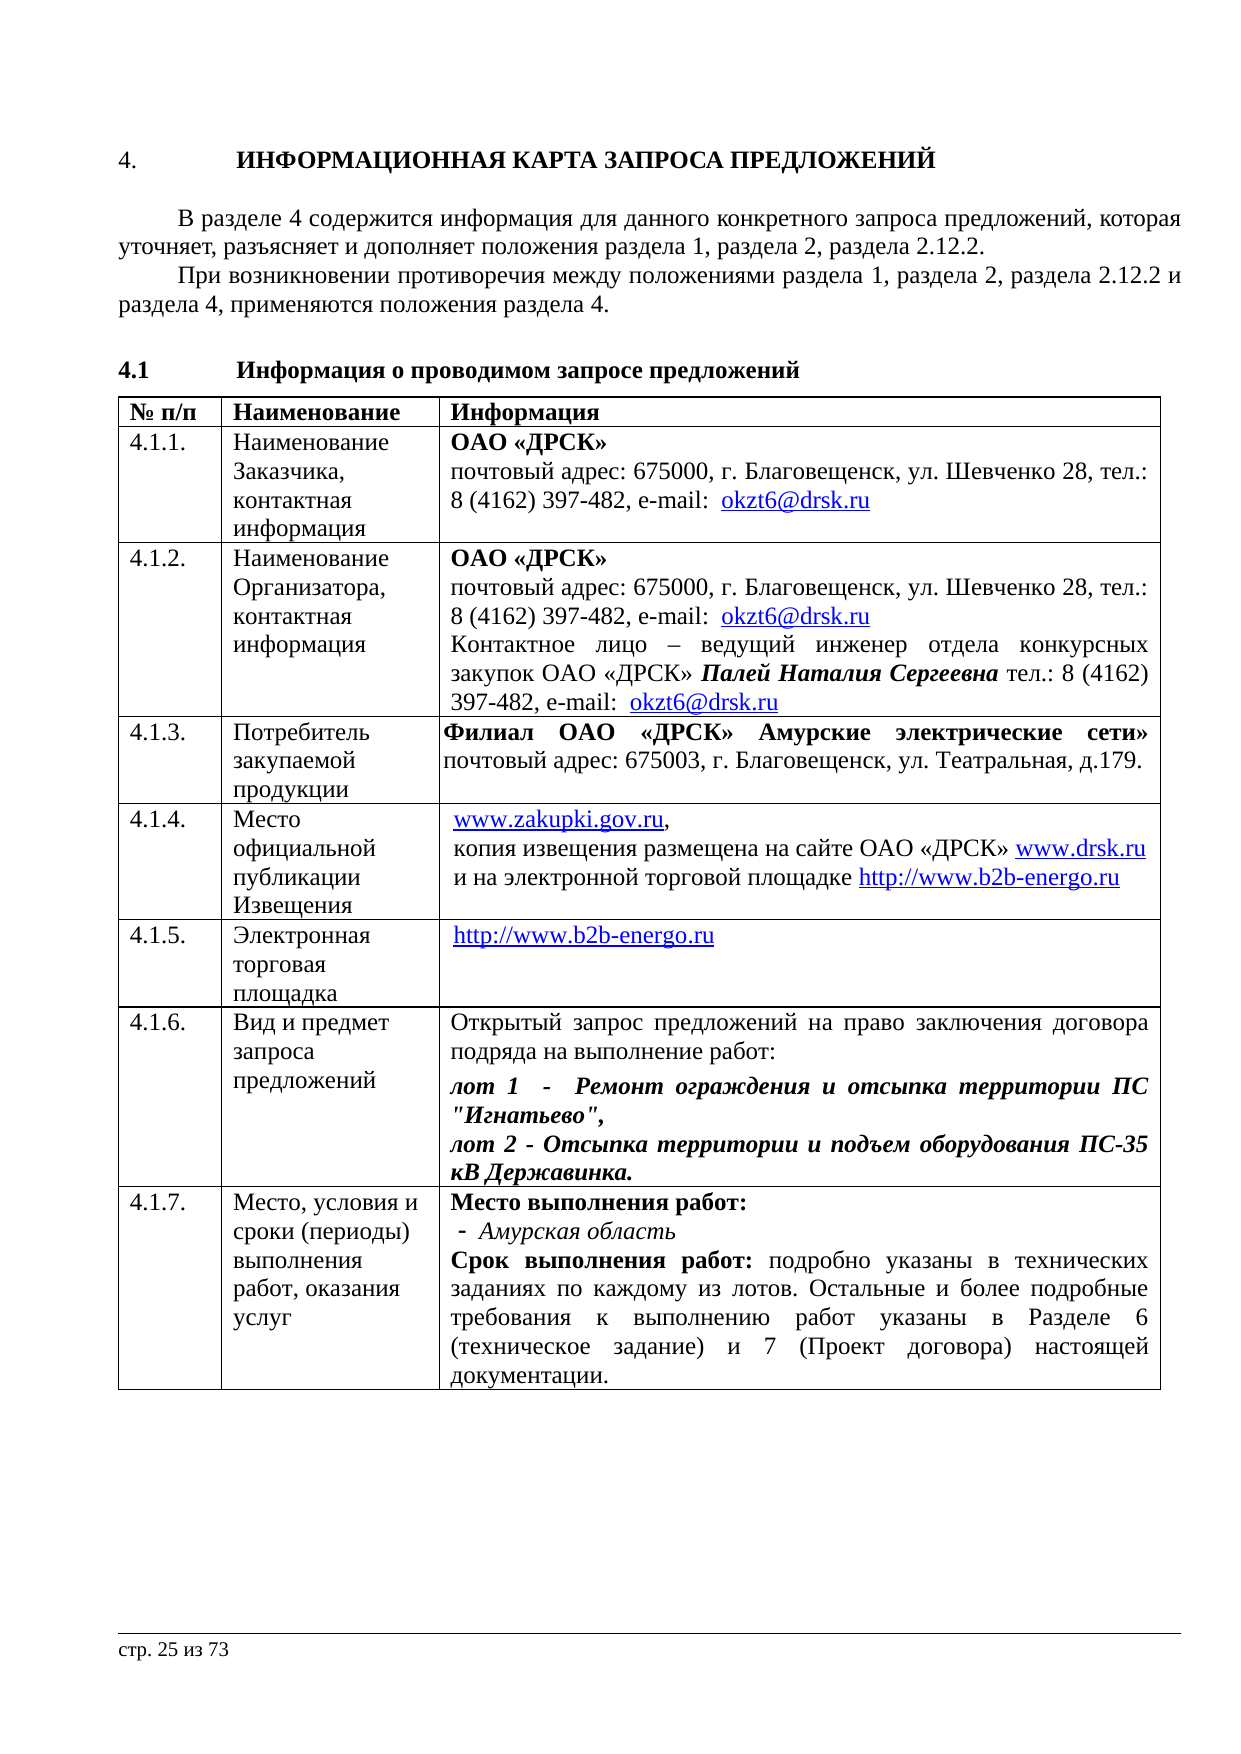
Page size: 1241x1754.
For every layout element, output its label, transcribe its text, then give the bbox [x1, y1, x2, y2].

table_cell Место официальной публикации Извещения [222, 804, 439, 919]
table_cell www.zakupki.gov.ru, копия извещения размещена на сайте ОАО «ДРСК» www.drsk.ru и на электронной торговой площадке http://www.b2b-energo.ru [440, 804, 1160, 919]
table_cell Потребитель закупаемой продукции [222, 717, 439, 803]
table_cell [119, 804, 221, 919]
table_cell [119, 920, 221, 1006]
table_cell [119, 717, 221, 803]
table_cell Электронная торговая площадка [222, 920, 439, 1006]
table_cell Наименование Организатора, контактная информация [222, 543, 439, 716]
text При возникновении противоречия между положениями раздела 1, раздела 2, раздела 2.12.2 и раздела 4, применяются положения раздела 4. [118, 260, 1181, 318]
table_cell [119, 427, 221, 542]
subtitle Информация о проводимом запросе предложений [118, 355, 1181, 384]
text В разделе 4 содержится информация для данного конкретного запроса предложений, которая уточняет, разъясняет и дополняет положения раздела 1, раздела 2, раздела 2.12.2. [118, 203, 1181, 260]
table_cell [119, 1187, 221, 1388]
table_cell Место, условия и сроки (периоды) выполнения работ, оказания услуг [222, 1187, 439, 1388]
subtitle ИНФОРМАЦИОННАЯ КАРТА ЗАПРОСА ПРЕДЛОЖЕНИЙ [118, 145, 1181, 174]
table_header № п/п [119, 398, 221, 426]
table_cell Вид и предмет запроса предложений [222, 1008, 439, 1186]
table_cell ОАО «ДРСК» почтовый адрес: 675000, г. Благовещенск, ул. Шевченко 28, тел.: 8 (4162) 397-482, e-mail: okzt6@drsk.ru Контактное лицо – ведущий инженер отдела конкурсных закупок ОАО «ДРСК» Палей Наталия Сергеевна тел.: 8 (4162) 397-482, e-mail: okzt6@drsk.ru [440, 543, 1160, 716]
table_header Наименование [222, 398, 439, 426]
table_header Информация [440, 398, 1160, 426]
table_cell Филиал ОАО «ДРСК» Амурские электрические сети» почтовый адрес: 675003, г. Благовещенск, ул. Театральная, д.179. [440, 717, 1160, 803]
table_cell Место выполнения работ: Амурская область Срок выполнения работ: подробно указаны в технических заданиях по каждому из лотов. Остальные и более подробные требования к выполнению работ указаны в Разделе 6 (техническое задание) и 7 (Проект договора) настоящей документации. [440, 1187, 1160, 1388]
table_cell Наименование Заказчика, контактная информация [222, 427, 439, 542]
table_cell http://www.b2b-energo.ru [440, 920, 1160, 1006]
table_cell ОАО «ДРСК» почтовый адрес: 675000, г. Благовещенск, ул. Шевченко 28, тел.: 8 (4162) 397-482, e-mail: okzt6@drsk.ru [440, 427, 1160, 542]
table_cell [119, 1008, 221, 1186]
table_cell [119, 543, 221, 716]
table_cell Открытый запрос предложений на право заключения договора подряда на выполнение работ: лот 1 - Ремонт ограждения и отсыпка территории ПС "Игнатьево", лот 2 - Отсыпка территории и подъем оборудования ПС-35 кВ Державинка. [440, 1008, 1160, 1186]
